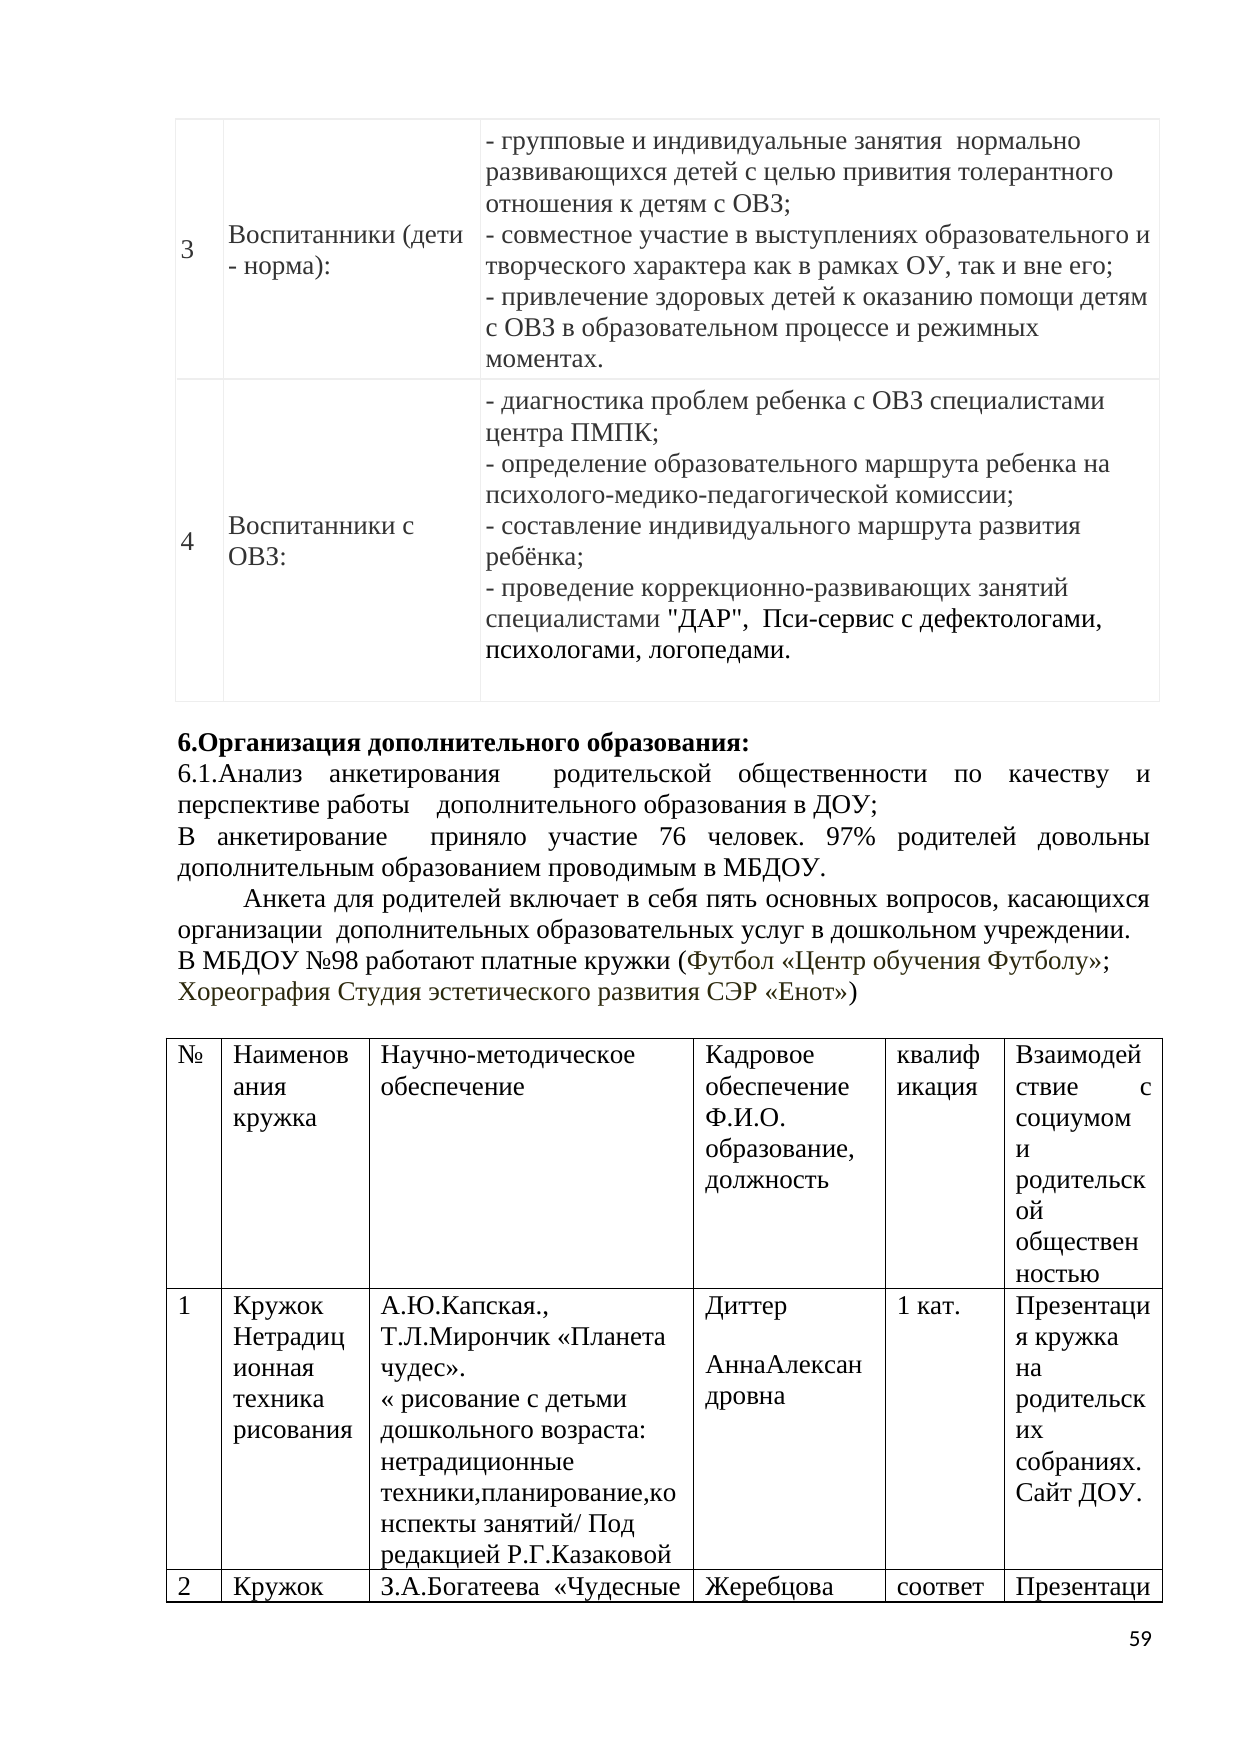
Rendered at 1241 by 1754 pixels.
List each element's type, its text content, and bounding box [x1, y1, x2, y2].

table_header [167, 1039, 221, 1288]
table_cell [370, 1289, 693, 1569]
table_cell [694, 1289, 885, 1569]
text В МБДОУ №98 работают платные кружки (Футбол «Центр обучения Футболу»; Хореография Студия эстетического развития СЭР «Енот») [177, 944, 687, 975]
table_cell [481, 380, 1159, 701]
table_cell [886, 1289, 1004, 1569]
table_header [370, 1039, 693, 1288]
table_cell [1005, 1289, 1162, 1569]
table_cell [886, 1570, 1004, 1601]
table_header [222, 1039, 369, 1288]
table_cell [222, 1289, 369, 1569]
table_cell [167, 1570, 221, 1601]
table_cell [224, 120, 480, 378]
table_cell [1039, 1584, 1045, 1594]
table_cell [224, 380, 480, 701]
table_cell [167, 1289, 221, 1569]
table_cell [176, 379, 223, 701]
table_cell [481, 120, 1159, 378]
text Анкета для родителей включает в себя пять основных вопросов, касающихся организации дополнительных образовательных услуг в дошкольном учреждении. [177, 882, 1152, 944]
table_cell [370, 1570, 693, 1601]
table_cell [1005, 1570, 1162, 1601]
text 6.1.Анализ анкетирования родительской общественности по качеству и перспективе работы дополнительного образования в ДОУ; [177, 757, 1152, 819]
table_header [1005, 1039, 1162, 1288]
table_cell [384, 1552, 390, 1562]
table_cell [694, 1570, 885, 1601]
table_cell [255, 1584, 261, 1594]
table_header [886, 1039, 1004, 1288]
text В МБДОУ №98 работают платные кружки (Футбол «Центр обучения Футболу»; Хореография Студия эстетического развития СЭР «Енот») [848, 944, 1152, 1006]
text 6.Организация дополнительного образования: [177, 726, 1152, 757]
text В анкетирование приняло участие 76 человек. 97% родителей довольны дополнительным образованием проводимым в МБДОУ. [177, 819, 1152, 882]
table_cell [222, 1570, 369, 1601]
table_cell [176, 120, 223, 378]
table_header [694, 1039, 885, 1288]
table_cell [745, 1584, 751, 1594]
